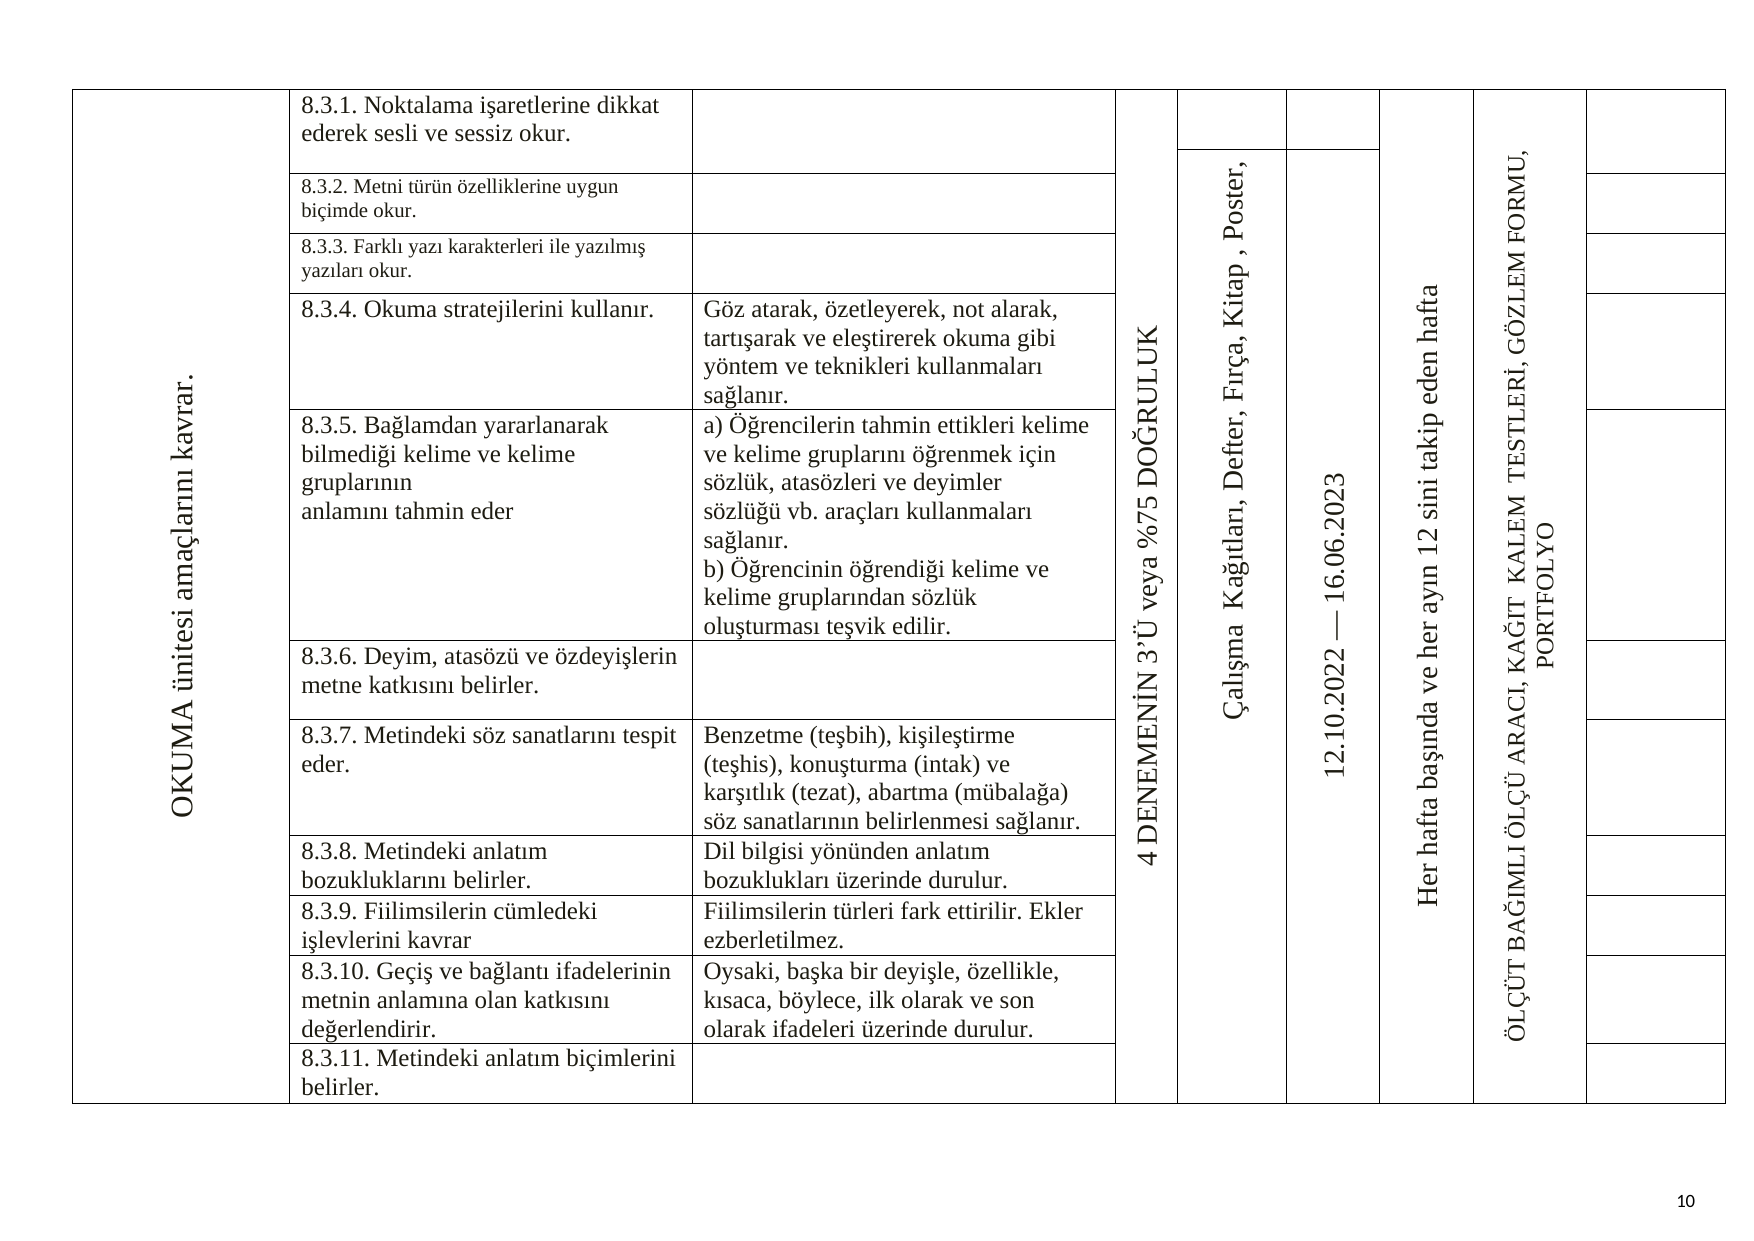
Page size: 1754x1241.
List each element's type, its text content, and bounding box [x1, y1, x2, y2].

table_cell OKUMA ünitesi amaçlarını kavrar. [73, 90, 289, 1103]
table_cell a) Öğrencilerin tahmin ettikleri kelime ve kelime gruplarını öğrenmek için sözlük, atasözleri ve deyimler sözlüğü vb. araçları kullanmaları sağlanır. b) Öğrencinin öğrendiği kelime ve kelime gruplarından sözlük oluşturması teşvik edilir. [693, 410, 1115, 640]
table_cell [693, 234, 1115, 293]
table_cell [1587, 836, 1725, 895]
table_cell [1587, 90, 1725, 173]
table_cell [1587, 234, 1725, 293]
table_cell 8.3.8. Metindeki anlatım bozukluklarını belirler. [290, 836, 692, 895]
table_cell 8.3.6. Deyim, atasözü ve özdeyişlerin metne katkısını belirler. [290, 641, 692, 719]
table_cell [693, 641, 1115, 719]
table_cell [1380, 90, 1473, 1103]
table_cell [693, 1044, 1115, 1103]
table_cell 8.3.11. Metindeki anlatım biçimlerini belirler. [290, 1044, 692, 1103]
table_cell 8.3.10. Geçiş ve bağlantı ifadelerinin metnin anlamına olan katkısını değerlendirir. [290, 956, 692, 1042]
table_cell [1587, 174, 1725, 233]
table_cell [693, 90, 1115, 173]
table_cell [1287, 150, 1379, 1103]
table_cell [1587, 896, 1725, 955]
table_cell ÖLÇÜT BAĞIMLI ÖLÇÜ ARACI, KAĞIT KALEM TESTLERİ, GÖZLEM FORMU, PORTFOLYO [1474, 90, 1586, 1103]
table_cell Göz atarak, özetleyerek, not alarak, tartışarak ve eleştirerek okuma gibi yöntem ve teknikleri kullanmaları sağlanır. [693, 294, 1115, 409]
table_cell 8.3.1. Noktalama işaretlerine dikkat ederek sesli ve sessiz okur. [290, 90, 692, 173]
table_cell Dil bilgisi yönünden anlatım bozuklukları üzerinde durulur. [693, 836, 1115, 895]
table_cell 8.3.9. Fiilimsilerin cümledeki işlevlerini kavrar [290, 896, 692, 955]
table_cell [1587, 720, 1725, 835]
table_cell Fiilimsilerin türleri fark ettirilir. Ekler ezberletilmez. [693, 896, 1115, 955]
table_cell 8.3.3. Farklı yazı karakterleri ile yazılmış yazıları okur. [290, 234, 692, 293]
table_cell 8.3.2. Metni türün özelliklerine uygun biçimde okur. [290, 174, 692, 233]
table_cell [1116, 90, 1177, 1103]
table_cell 8.3.7. Metindeki söz sanatlarını tespit eder. [290, 720, 692, 835]
table_cell [1587, 1044, 1725, 1103]
table_cell [1587, 294, 1725, 409]
table_cell 8.3.4. Okuma stratejilerini kullanır. [290, 294, 692, 409]
table_cell Benzetme (teşbih), kişileştirme (teşhis), konuşturma (intak) ve karşıtlık (tezat), abartma (mübalağa) söz sanatlarının belirlenmesi sağlanır. [693, 720, 1115, 835]
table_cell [1178, 150, 1286, 1103]
table_cell Oysaki, başka bir deyişle, özellikle, kısaca, böylece, ilk olarak ve son olarak ifadeleri üzerinde durulur. [693, 956, 1115, 1042]
table_cell [1587, 410, 1725, 640]
table_cell [1587, 956, 1725, 1042]
table_cell 8.3.5. Bağlamdan yararlanarak bilmediği kelime ve kelime gruplarının anlamını tahmin eder [290, 410, 692, 640]
table_cell [693, 174, 1115, 233]
table_cell [1587, 641, 1725, 719]
